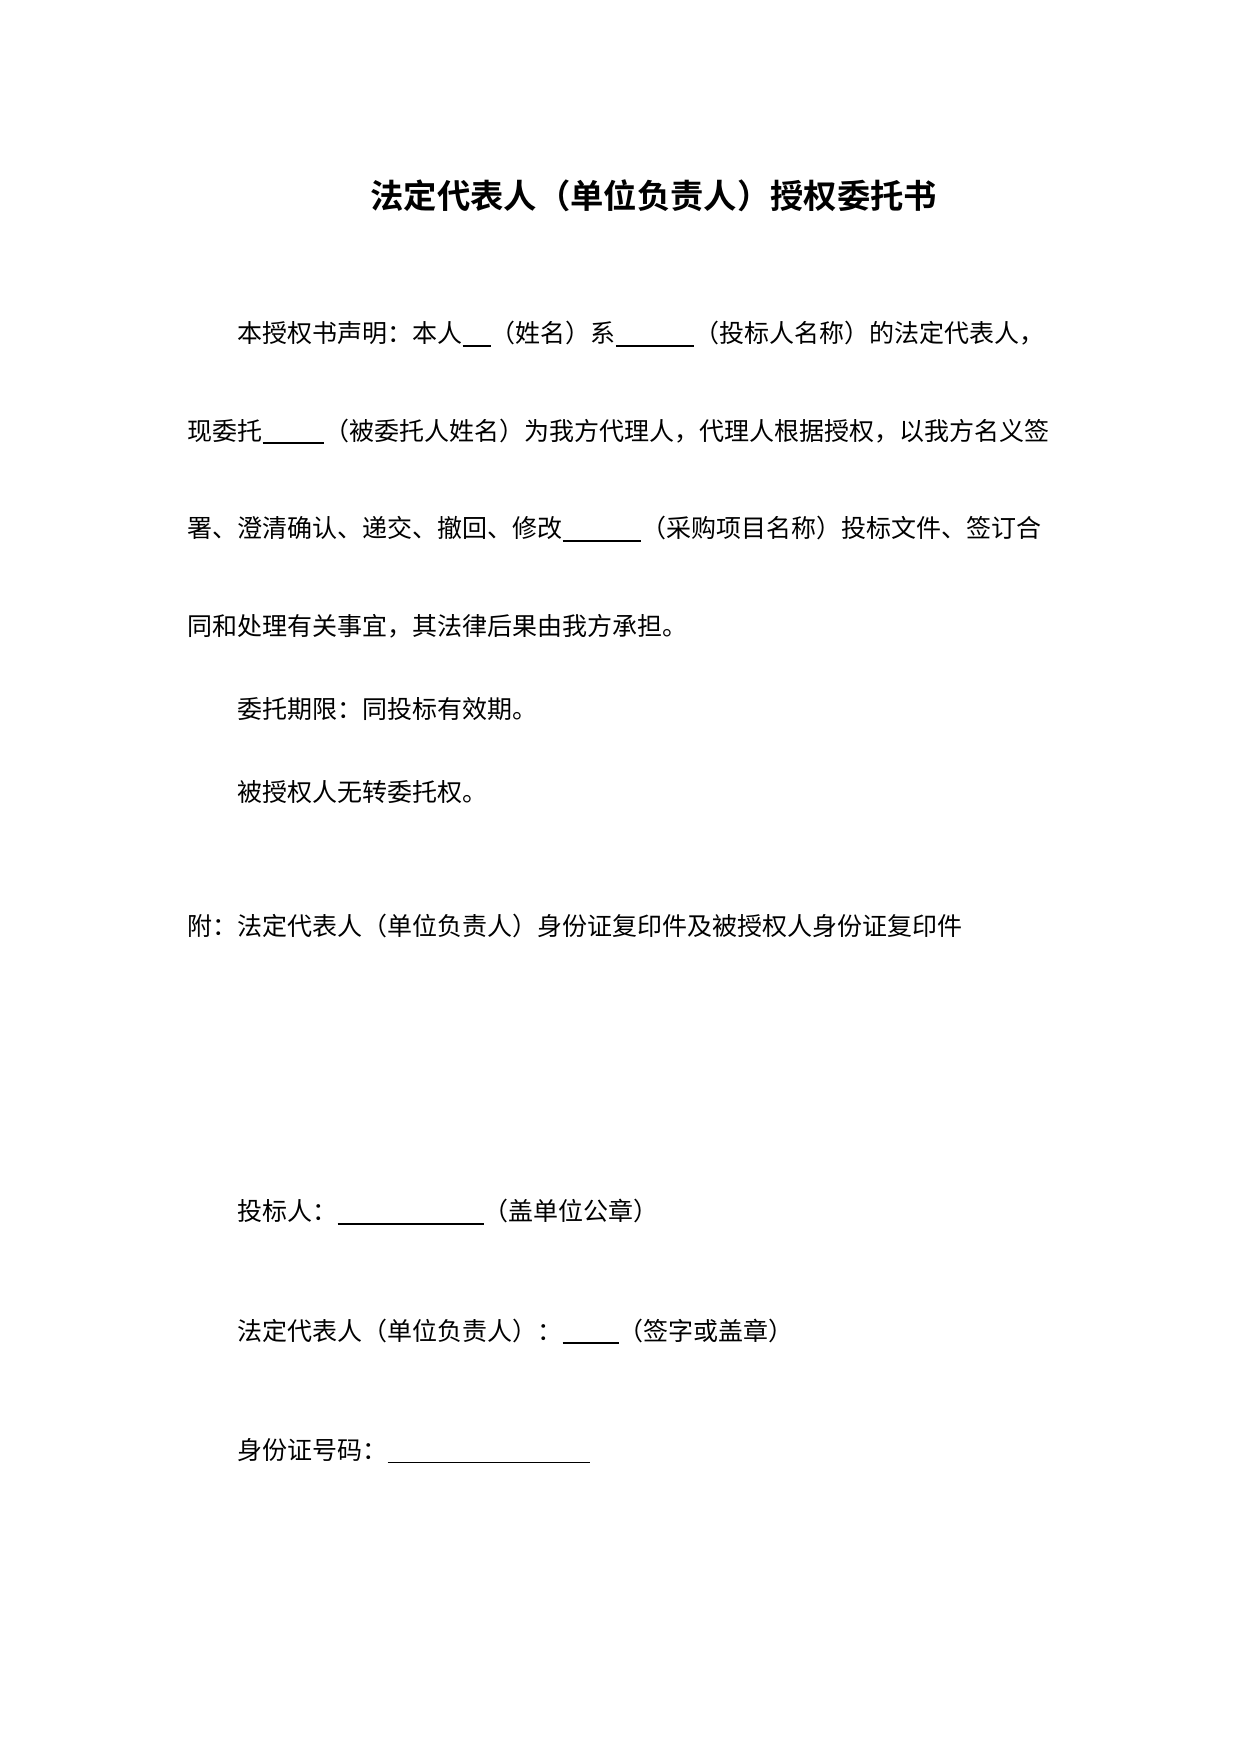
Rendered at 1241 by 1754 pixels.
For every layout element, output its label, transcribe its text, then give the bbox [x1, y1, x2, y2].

text 法定代表人（单位负责人）： （签字或盖章） [187, 1297, 1053, 1362]
text 附：法定代表人（单位负责人）身份证复印件及被授权人身份证复印件 [187, 892, 1053, 957]
text 身份证号码： [187, 1416, 1053, 1481]
text 本授权书声明：本人 （姓名）系 （投标人名称）的法定代表人，现委托 （被委托人姓名）为我方代理人，代理人根据授权，以我方名义签署、澄清确认、递交、撤回、修改 （采购项目名称）投标文件、签订合同和处理有关事宜，其法律后果由我方承担。 [187, 299, 1053, 657]
text 法定代表人（单位负责人）授权委托书 [187, 162, 1053, 227]
text 委托期限：同投标有效期。 [187, 675, 1053, 740]
text 被授权人无转委托权。 [187, 758, 1053, 823]
text 投标人： （盖单位公章） [187, 1177, 1053, 1242]
